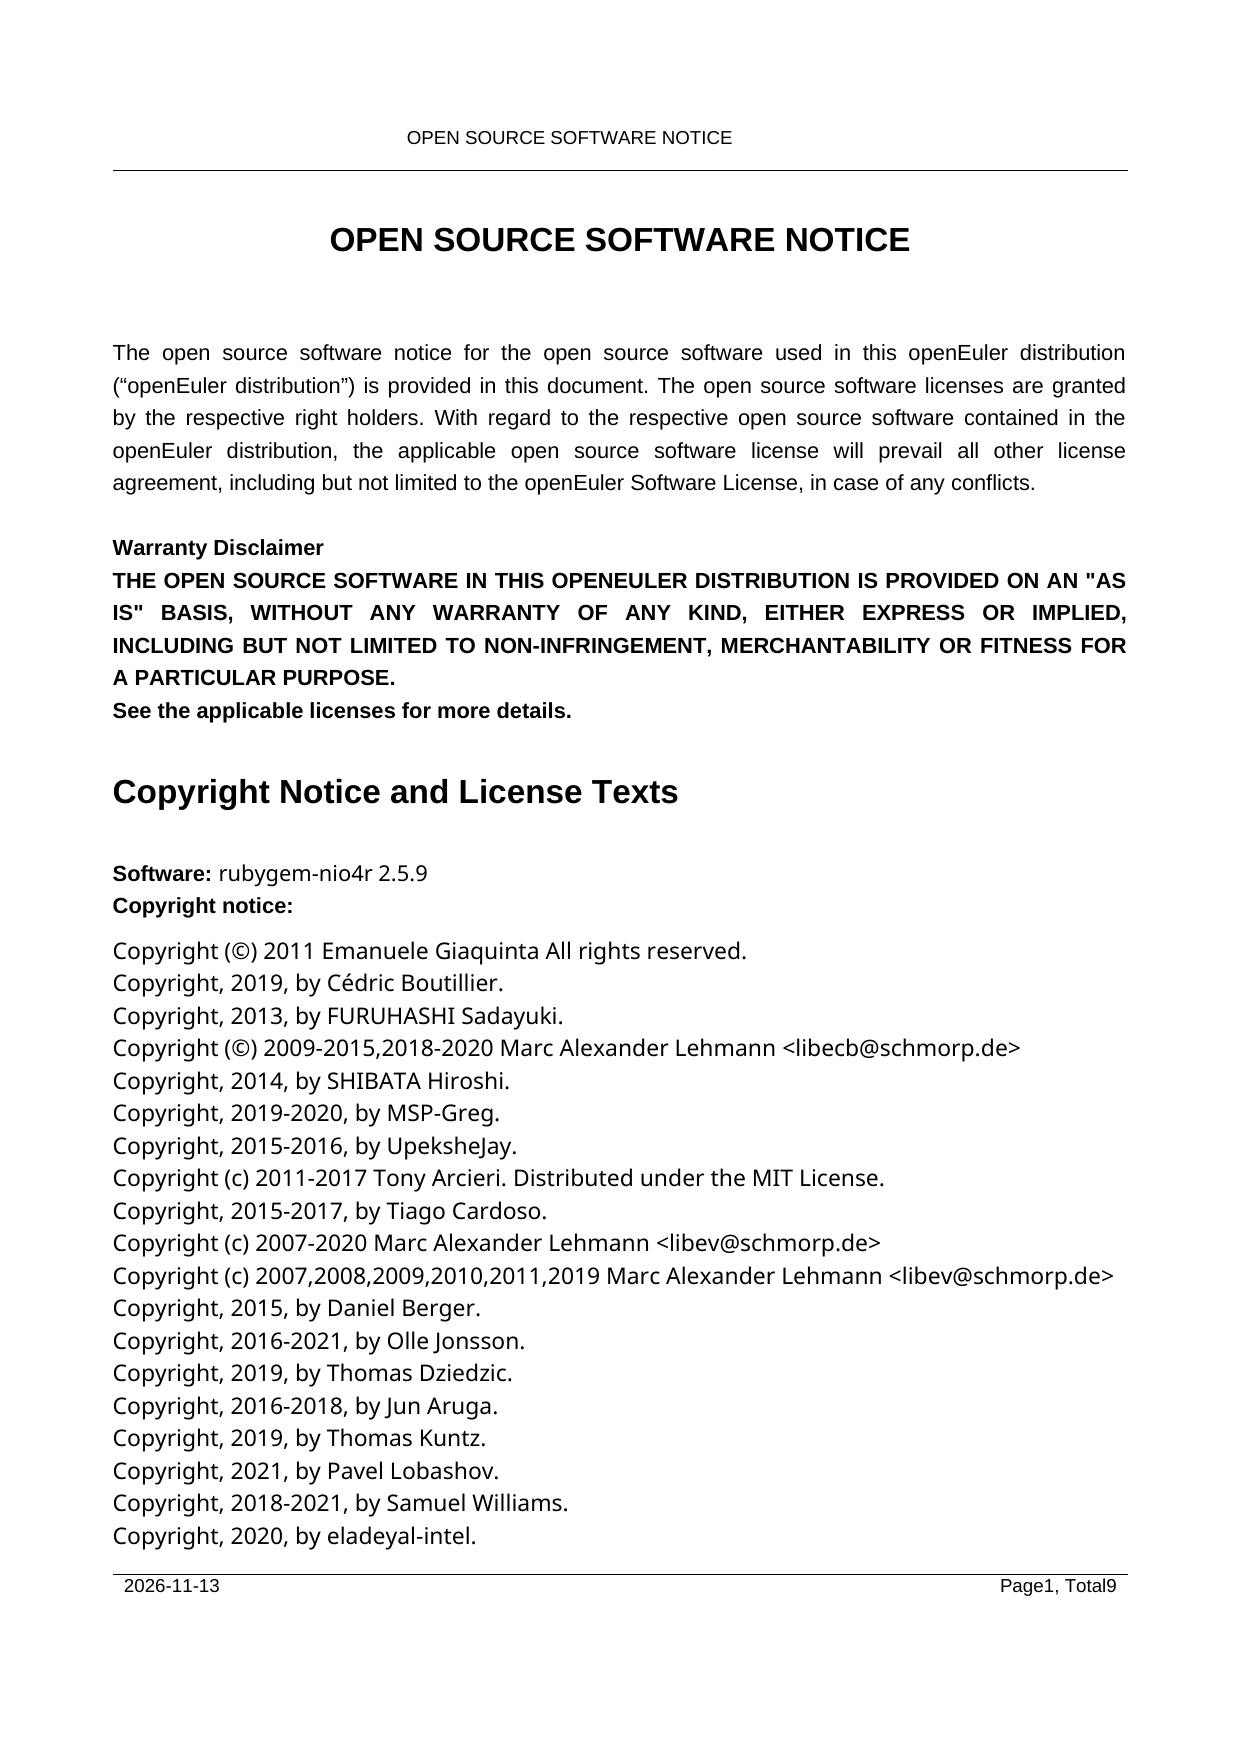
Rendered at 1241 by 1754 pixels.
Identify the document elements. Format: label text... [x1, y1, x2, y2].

text Copyright notice: [112, 889, 1128, 921]
text The open source software notice for the open source software used in this openEuler distribution (“openEuler distribution”) is provided in this document. The open source software licenses are granted by the respective right holders. With regard to the respective open source software contained in the openEuler distribution, the applicable open source software license will prevail all other license agreement, including but not limited to the openEuler Software License, in case of any conflicts. [112, 336, 1128, 499]
text OPEN SOURCE SOFTWARE NOTICE [112, 206, 1128, 271]
text THE OPEN SOURCE SOFTWARE IN THIS OPENEULER DISTRIBUTION IS PROVIDED ON AN "AS IS" BASIS, WITHOUT ANY WARRANTY OF ANY KIND, EITHER EXPRESS OR IMPLIED, INCLUDING BUT NOT LIMITED TO NON-INFRINGEMENT, MERCHANTABILITY OR FITNESS FOR A PARTICULAR PURPOSE. See the applicable licenses for more details. [112, 564, 1128, 726]
text Copyright Notice and License Texts [112, 759, 1128, 824]
title Software: rubygem-nio4r 2.5.9 [112, 856, 1128, 889]
text Warranty Disclaimer [112, 531, 1128, 564]
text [112, 934, 1128, 1551]
